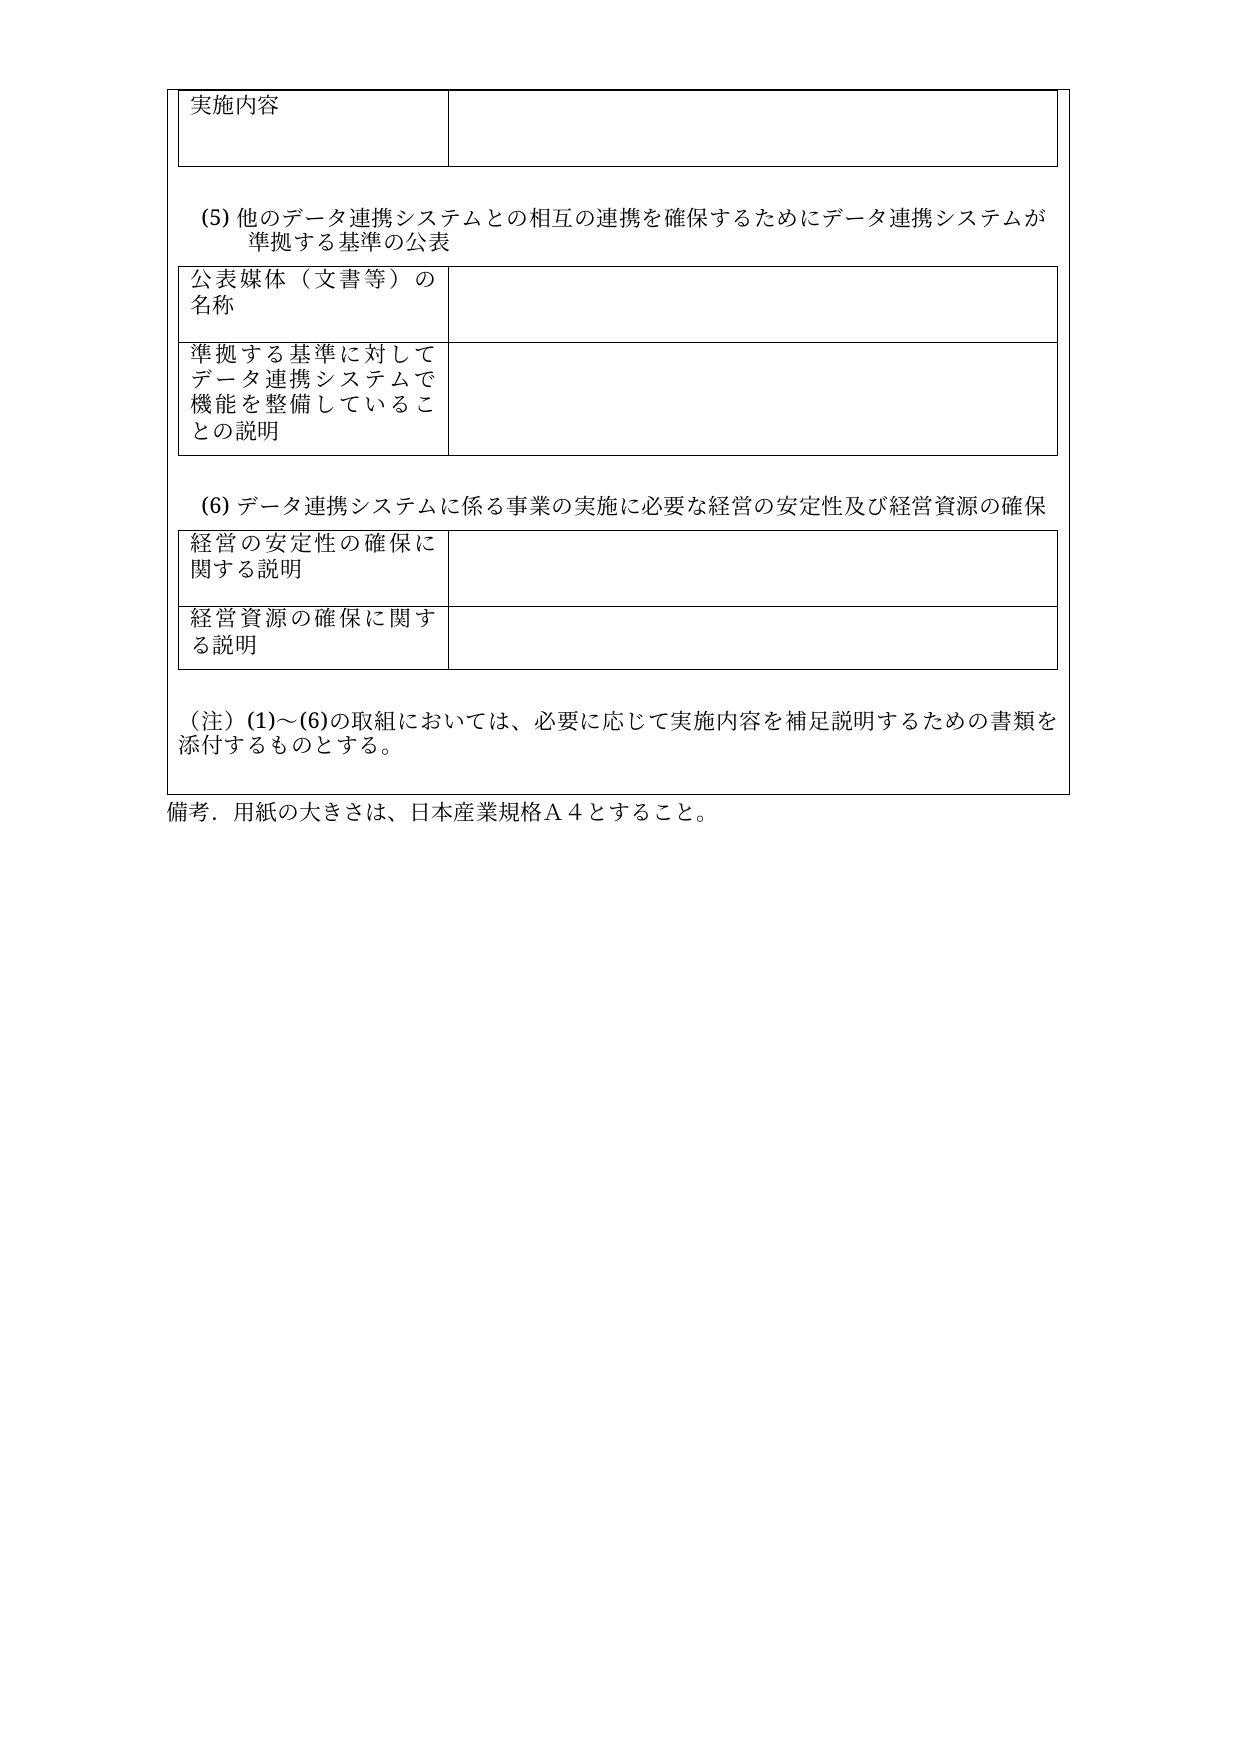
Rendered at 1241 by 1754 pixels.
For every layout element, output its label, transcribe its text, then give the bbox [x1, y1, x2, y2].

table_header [168, 90, 1069, 794]
text 備考．用紙の大きさは、日本産業規格Ａ４とすること。 [167, 795, 1070, 827]
